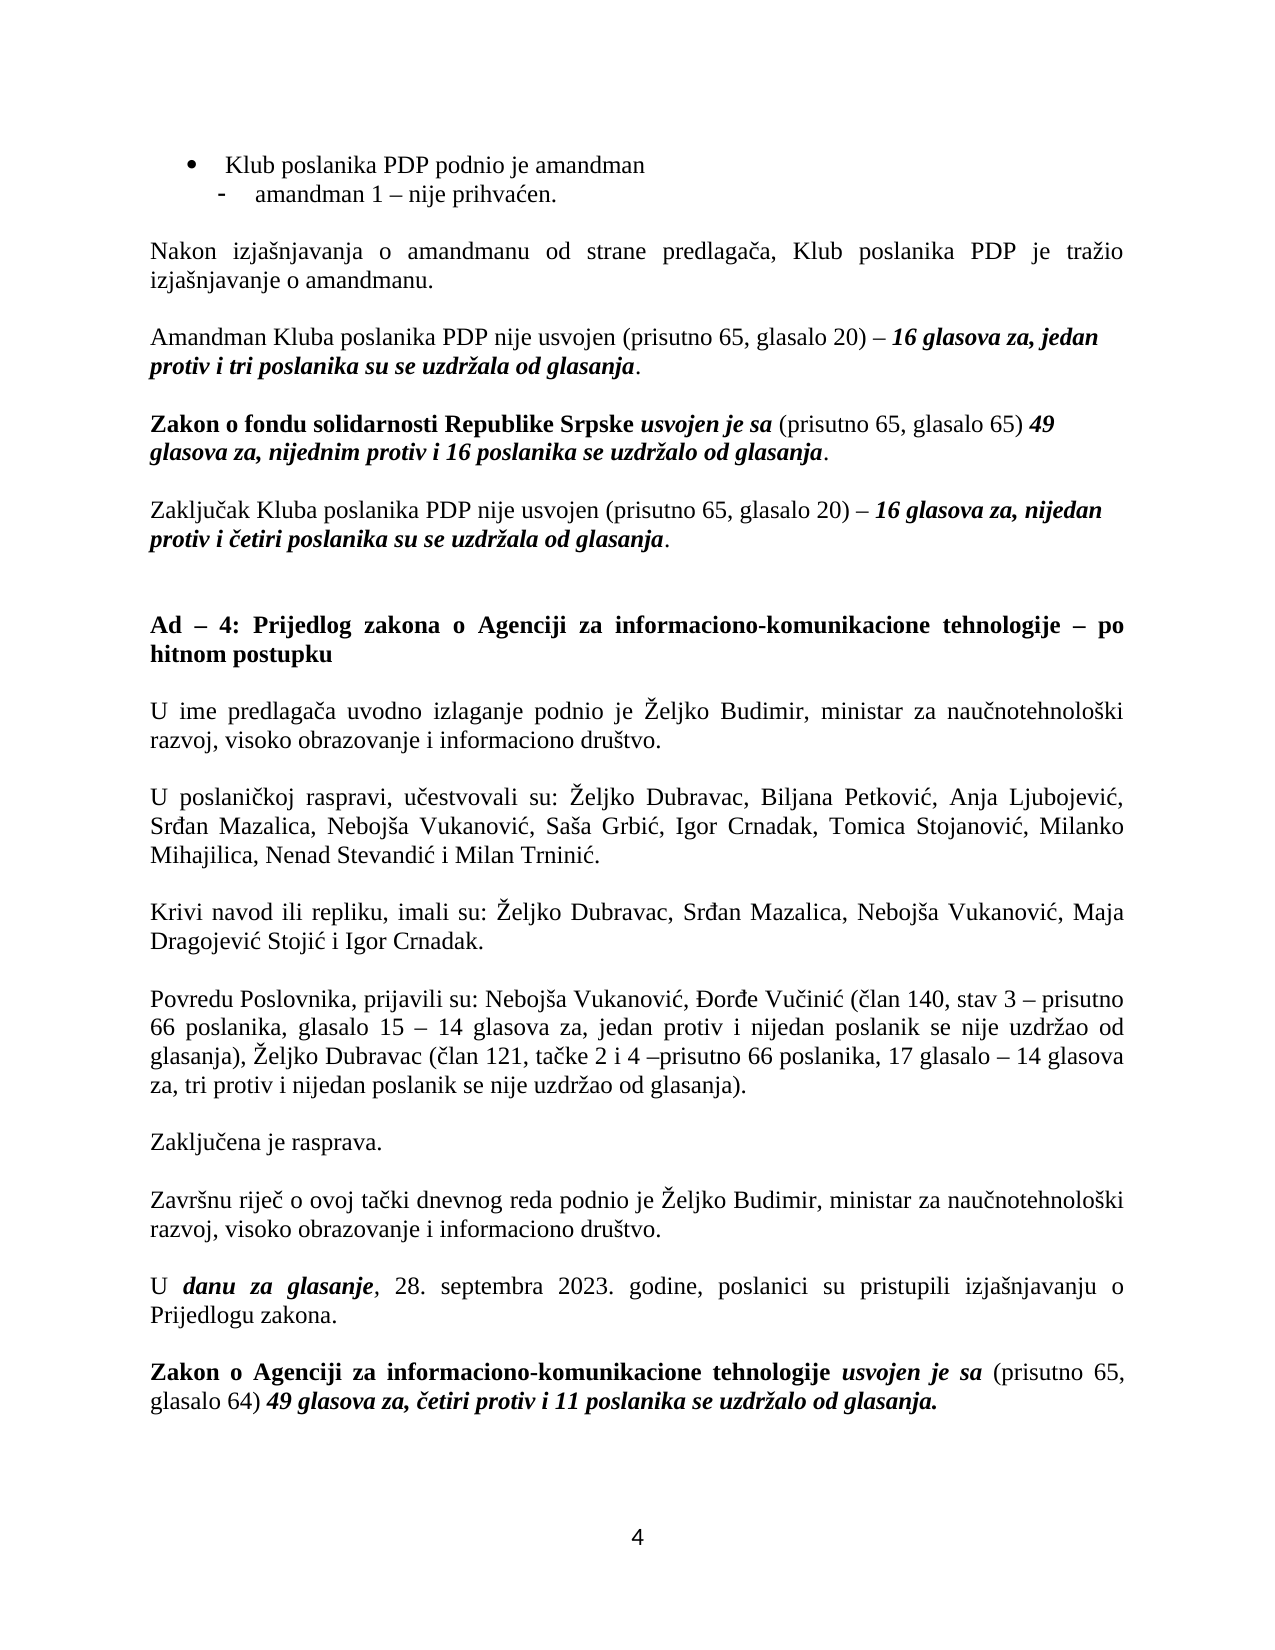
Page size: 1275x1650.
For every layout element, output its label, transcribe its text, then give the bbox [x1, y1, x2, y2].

text Povredu Poslovnika, prijavili su: Nebojša Vukanović, Đorđe Vučinić (član 140, stav 3 – prisutno 66 poslanika, glasalo 15 – 14 glasova za, jedan protiv i nijedan poslanik se nije uzdržao od glasanja), Željko Dubravac (član 121, tačke 2 i 4 –prisutno 66 poslanika, 17 glasalo – 14 glasova za, tri protiv i nijedan poslanik se nije uzdržao od glasanja). [150, 984, 1125, 1099]
text Krivi navod ili repliku, imali su: Željko Dubravac, Srđan Mazalica, Nebojša Vukanović, Maja Dragojević Stojić i Igor Crnadak. [150, 897, 1125, 955]
text Amandman Kluba poslanika PDP nije usvojen (prisutno 65, glasalo 20) – 16 glasova za, jedan protiv i tri poslanika su se uzdržala od glasanja. [150, 322, 1125, 380]
list Klub poslanika PDP podnio je amandman [187, 150, 1125, 179]
text Zakon o Agenciji za informaciono-komunikacione tehnologije usvojen je sa (prisutno 65, glasalo 64) 49 glasova za, četiri protiv i 11 poslanika se uzdržalo od glasanja. [150, 1357, 1125, 1415]
text Zakon o fondu solidarnosti Republike Srpske usvojen je sa (prisutno 65, glasalo 65) 49 glasova za, nijednim protiv i 16 poslanika se uzdržalo od glasanja. [150, 409, 1125, 466]
text Nakon izjašnjavanja o amandmanu od strane predlagača, Klub poslanika PDP je tražio izjašnjavanje o amandmanu. [150, 236, 1125, 294]
text Zaključena je rasprava. [150, 1127, 1125, 1156]
text Ad – 4: Prijedlog zakona o Agenciji za informaciono-komunikacione tehnologije – po hitnom postupku [150, 610, 1125, 667]
text Zaključak Kluba poslanika PDP nije usvojen (prisutno 65, glasalo 20) – 16 glasova za, nijedan protiv i četiri poslanika su se uzdržala od glasanja. [150, 495, 1125, 552]
list amandman 1 – nije prihvaćen. [217, 179, 1125, 207]
text Završnu riječ o ovoj tački dnevnog reda podnio je Željko Budimir, ministar za naučnotehnološki razvoj, visoko obrazovanje i informaciono društvo. [150, 1185, 1125, 1242]
text U poslaničkoj raspravi, učestvovali su: Željko Dubravac, Biljana Petković, Anja Ljubojević, Srđan Mazalica, Nebojša Vukanović, Saša Grbić, Igor Crnadak, Tomica Stojanović, Milanko Mihajilica, Nenad Stevandić i Milan Trninić. [150, 782, 1125, 869]
text U danu za glasanje, 28. septembra 2023. godine, poslanici su pristupili izjašnjavanju o Prijedlogu zakona. [150, 1271, 1125, 1329]
text U ime predlagača uvodno izlaganje podnio je Željko Budimir, ministar za naučnotehnološki razvoj, visoko obrazovanje i informaciono društvo. [150, 696, 1125, 754]
